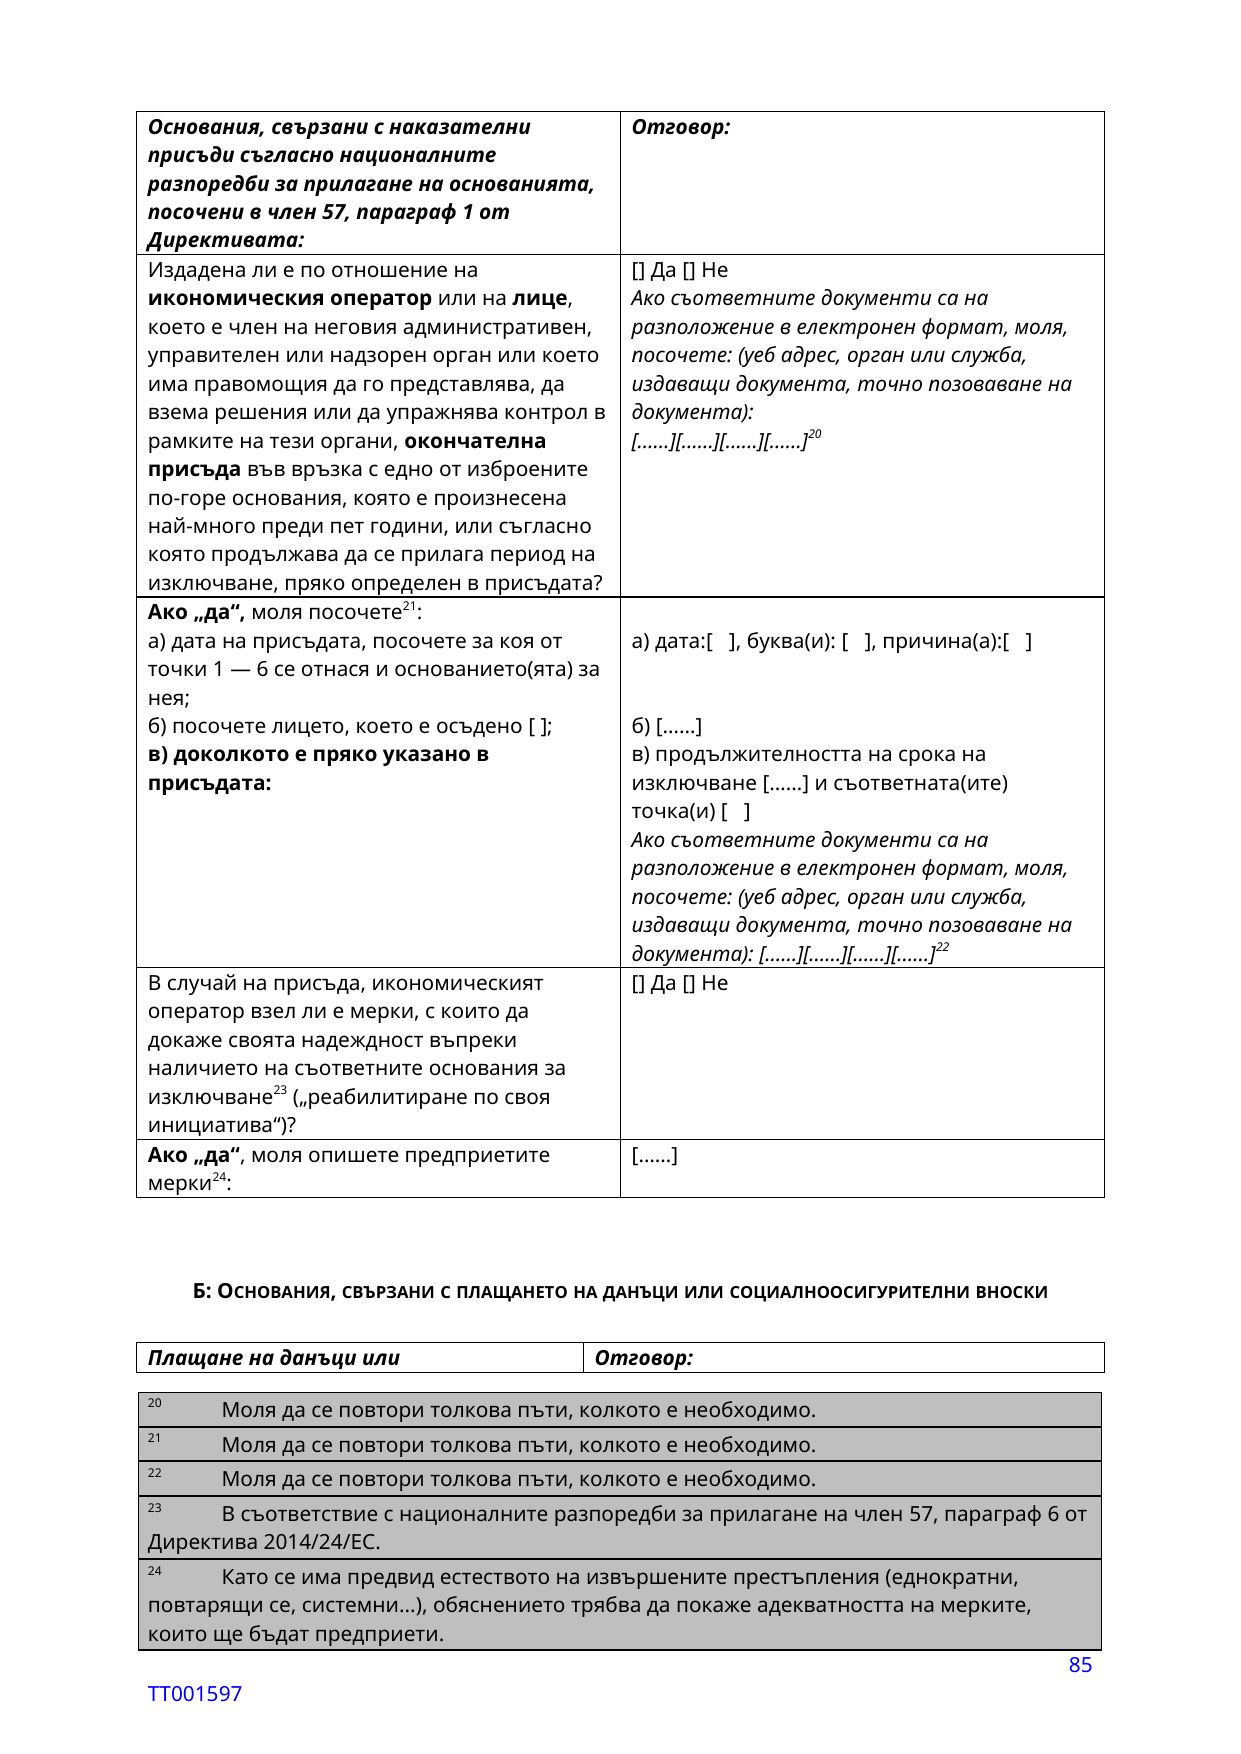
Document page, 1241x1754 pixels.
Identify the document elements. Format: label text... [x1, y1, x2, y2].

table_cell В случай на присъда, икономическият оператор взел ли е мерки, с които да докаже своята надеждност въпреки наличието на съответните основания за изключване („реабилитиране по своя инициатива“)? [137, 968, 620, 1139]
table_cell [……] [621, 1140, 1104, 1197]
table_cell Издадена ли е по отношение на икономическия оператор или на лице, което е член на неговия административен, управителен или надзорен орган или което има правомощия да го представлява, да взема решения или да упражнява контрол в рамките на тези органи, окончателна присъда във връзка с едно от изброените по-горе основания, която е произнесена най-много преди пет години, или съгласно която продължава да се прилага период на изключване, пряко определен в присъдата? [137, 255, 620, 596]
table_cell Ако „да“, моля опишете предприетите мерки: [137, 1140, 620, 1197]
table_cell [] Да [] Не [621, 968, 1104, 1139]
table_header Основания, свързани с наказателни присъди съгласно националните разпоредби за прилагане на основанията, посочени в член 57, параграф 1 от Директивата: [137, 112, 620, 254]
table_header Отговор: [584, 1343, 1104, 1372]
text Б: Основания, свързани с плащането на данъци или социалноосигурителни вноски [148, 1276, 1092, 1304]
table_header Отговор: [621, 112, 1104, 254]
table_cell Ако „да“, моля посочете: а) дата на присъдата, посочете за коя от точки 1 — 6 се отнася и основанието(ята) за нея; б) посочете лицето, което е осъдено [ ]; в) доколкото е пряко указано в присъдата: [137, 598, 620, 967]
table_cell a) дата:[ ], буква(и): [ ], причина(а):[ ] б) [……] в) продължителността на срока на изключване [……] и съответната(ите) точка(и) [ ] Ако съответните документи са на разположение в електронен формат, моля, посочете: (уеб адрес, орган или служба, издаващи документа, точно позоваване на документа): [……][……][……][……] [621, 598, 1104, 967]
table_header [137, 1343, 583, 1372]
table_cell [] Да [] Не Ако съответните документи са на разположение в електронен формат, моля, посочете: (уеб адрес, орган или служба, издаващи документа, точно позоваване на документа): [……][……][……][……] [621, 255, 1104, 596]
